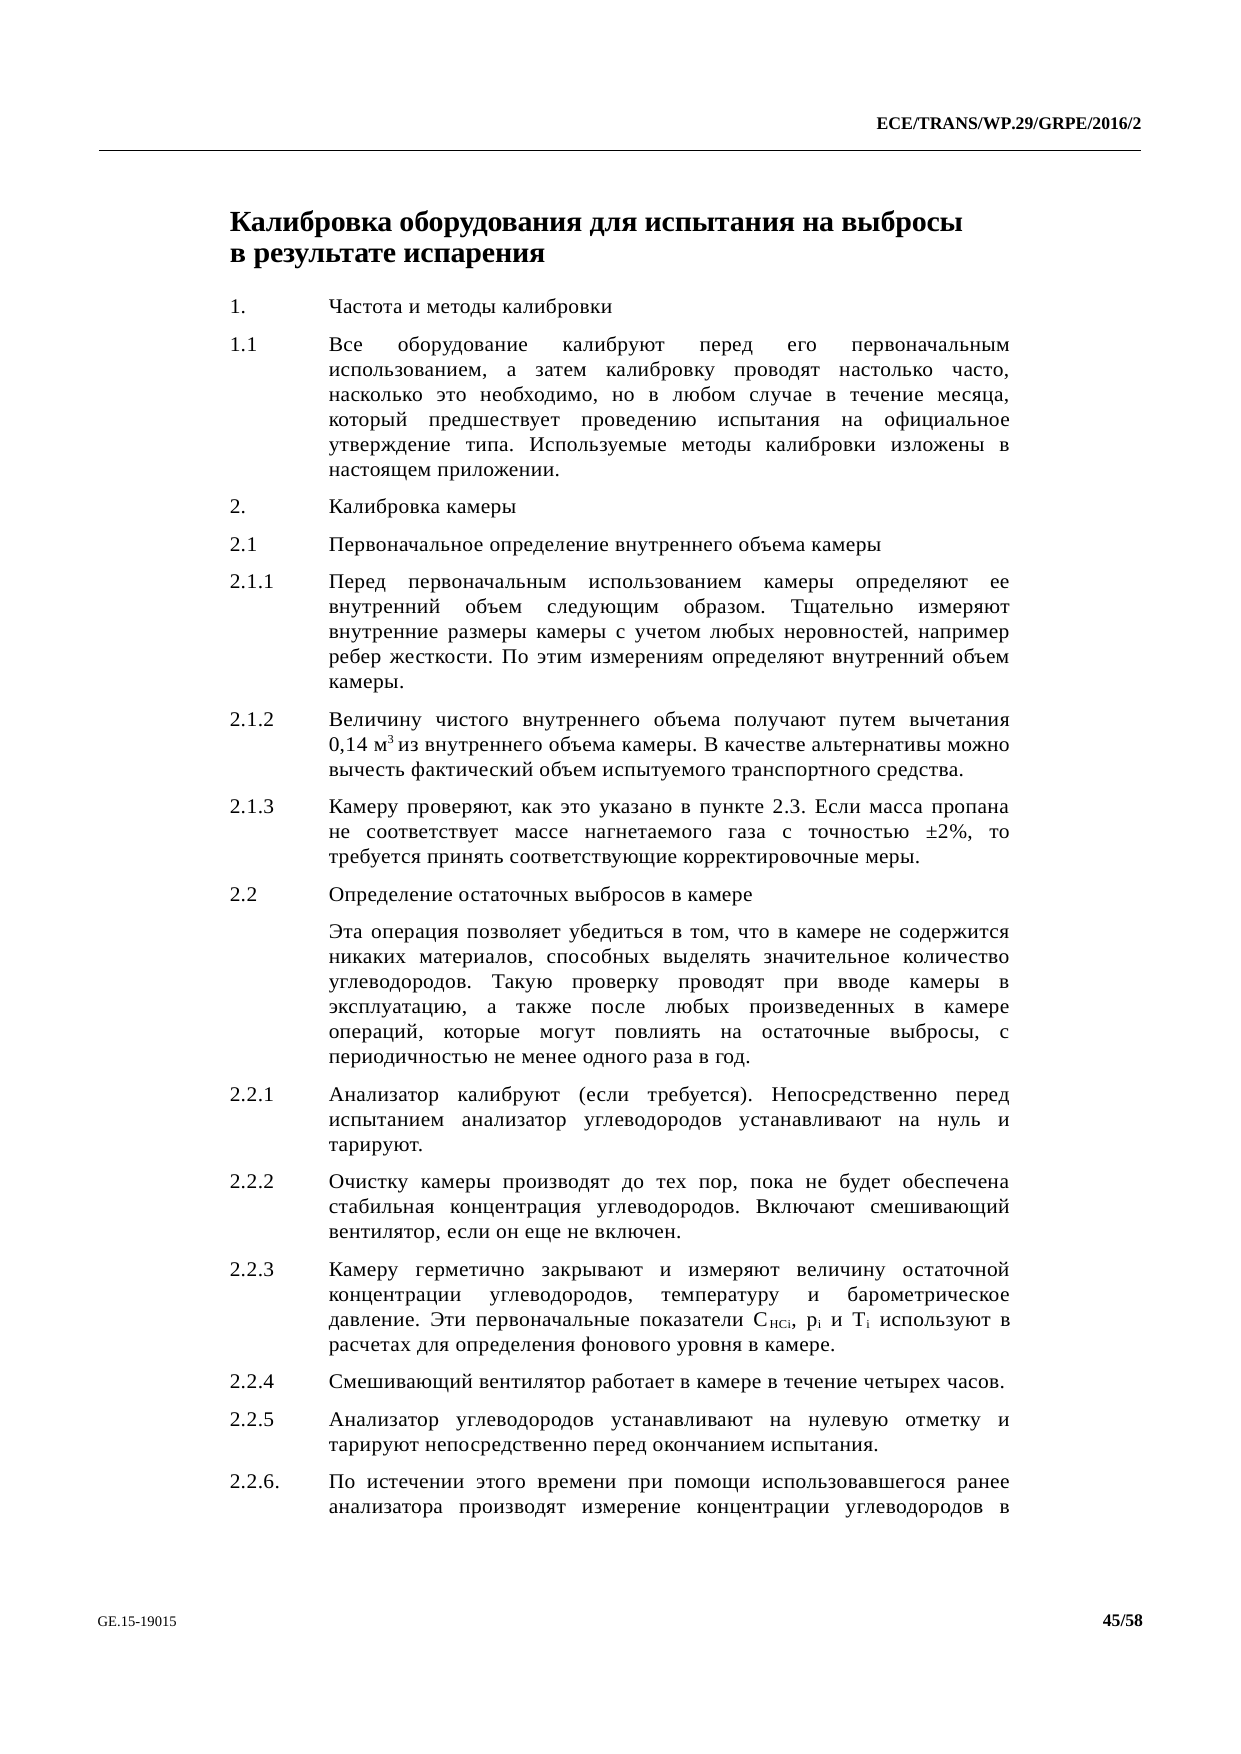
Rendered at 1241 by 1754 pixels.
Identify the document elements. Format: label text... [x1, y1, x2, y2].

text Калибровка оборудования для испытания на выбросы в результате испарения [97, 206, 1011, 269]
text 2. Калибровка камеры [229, 494, 1011, 519]
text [229, 1469, 1011, 1519]
text Эта операция позволяет убедиться в том, что в камере не содержится никаких материалов, способных выделять значительное количество углеводородов. Такую проверку проводят при вводе камеры в эксплуатацию, а также после любых произведенных в камере операций, которые могут повлиять на остаточные выбросы, с периодичностью не менее одного раза в год. [229, 919, 1011, 1069]
text 2.1 Первоначальное определение внутреннего объема камеры [229, 531, 1011, 556]
text 2.2.3 Камеру герметично закрывают и измеряют величину остаточной концентрации углеводородов, температуру и барометрическое давление. Эти первоначальные показатели СНСi, pi и Тi используют в расчетах для определения фонового уровня в камере. [229, 1256, 1011, 1356]
text 2.2.5 Анализатор углеводородов устанавливают на нулевую отметку и тарируют непосредственно перед окончанием испытания. [229, 1406, 1011, 1456]
text 2.2.1 Анализатор калибруют (если требуется). Непосредственно перед испытанием анализатор углеводородов устанавливают на нуль и тарируют. [229, 1081, 1011, 1156]
text 2.2 Определение остаточных выбросов в камере [229, 881, 1011, 906]
text 1. Частота и методы калибровки [229, 294, 1011, 319]
text 2.2.2 Очистку камеры производят до тех пор, пока не будет обеспечена стабильная концентрация углеводородов. Включают смешивающий вентилятор, если он еще не включен. [229, 1169, 1011, 1244]
text 2.1.3 Камеру проверяют, как это указано в пункте 2.3. Если масса пропана не соответствует массе нагнетаемого газа с точностью ±2%, то требуется принять соответствующие корректировочные меры. [229, 794, 1011, 869]
text 2.2.4 Смешивающий вентилятор работает в камере в течение четырех часов. [229, 1369, 1011, 1394]
text 2.1.2 Величину чистого внутреннего объема получают путем вычетания 0,14 м3 из внутреннего объема камеры. В качестве альтернативы можно вычесть фактический объем испытуемого транспортного средства. [229, 706, 1011, 781]
text 1.1 Все оборудование калибруют перед его первоначальным использованием, а затем калибровку проводят настолько часто, насколько это необходимо, но в любом случае в течение месяца, который предшествует проведению испытания на официальное утверждение типа. Используемые методы калибровки изложены в настоящем приложении. [229, 331, 1011, 481]
text 2.1.1 Перед первоначальным использованием камеры определяют ее внутренний объем следующим образом. Тщательно измеряют внутренние размеры камеры с учетом любых неровностей, например ребер жесткости. По этим измерениям определяют внутренний объем камеры. [229, 569, 1011, 694]
